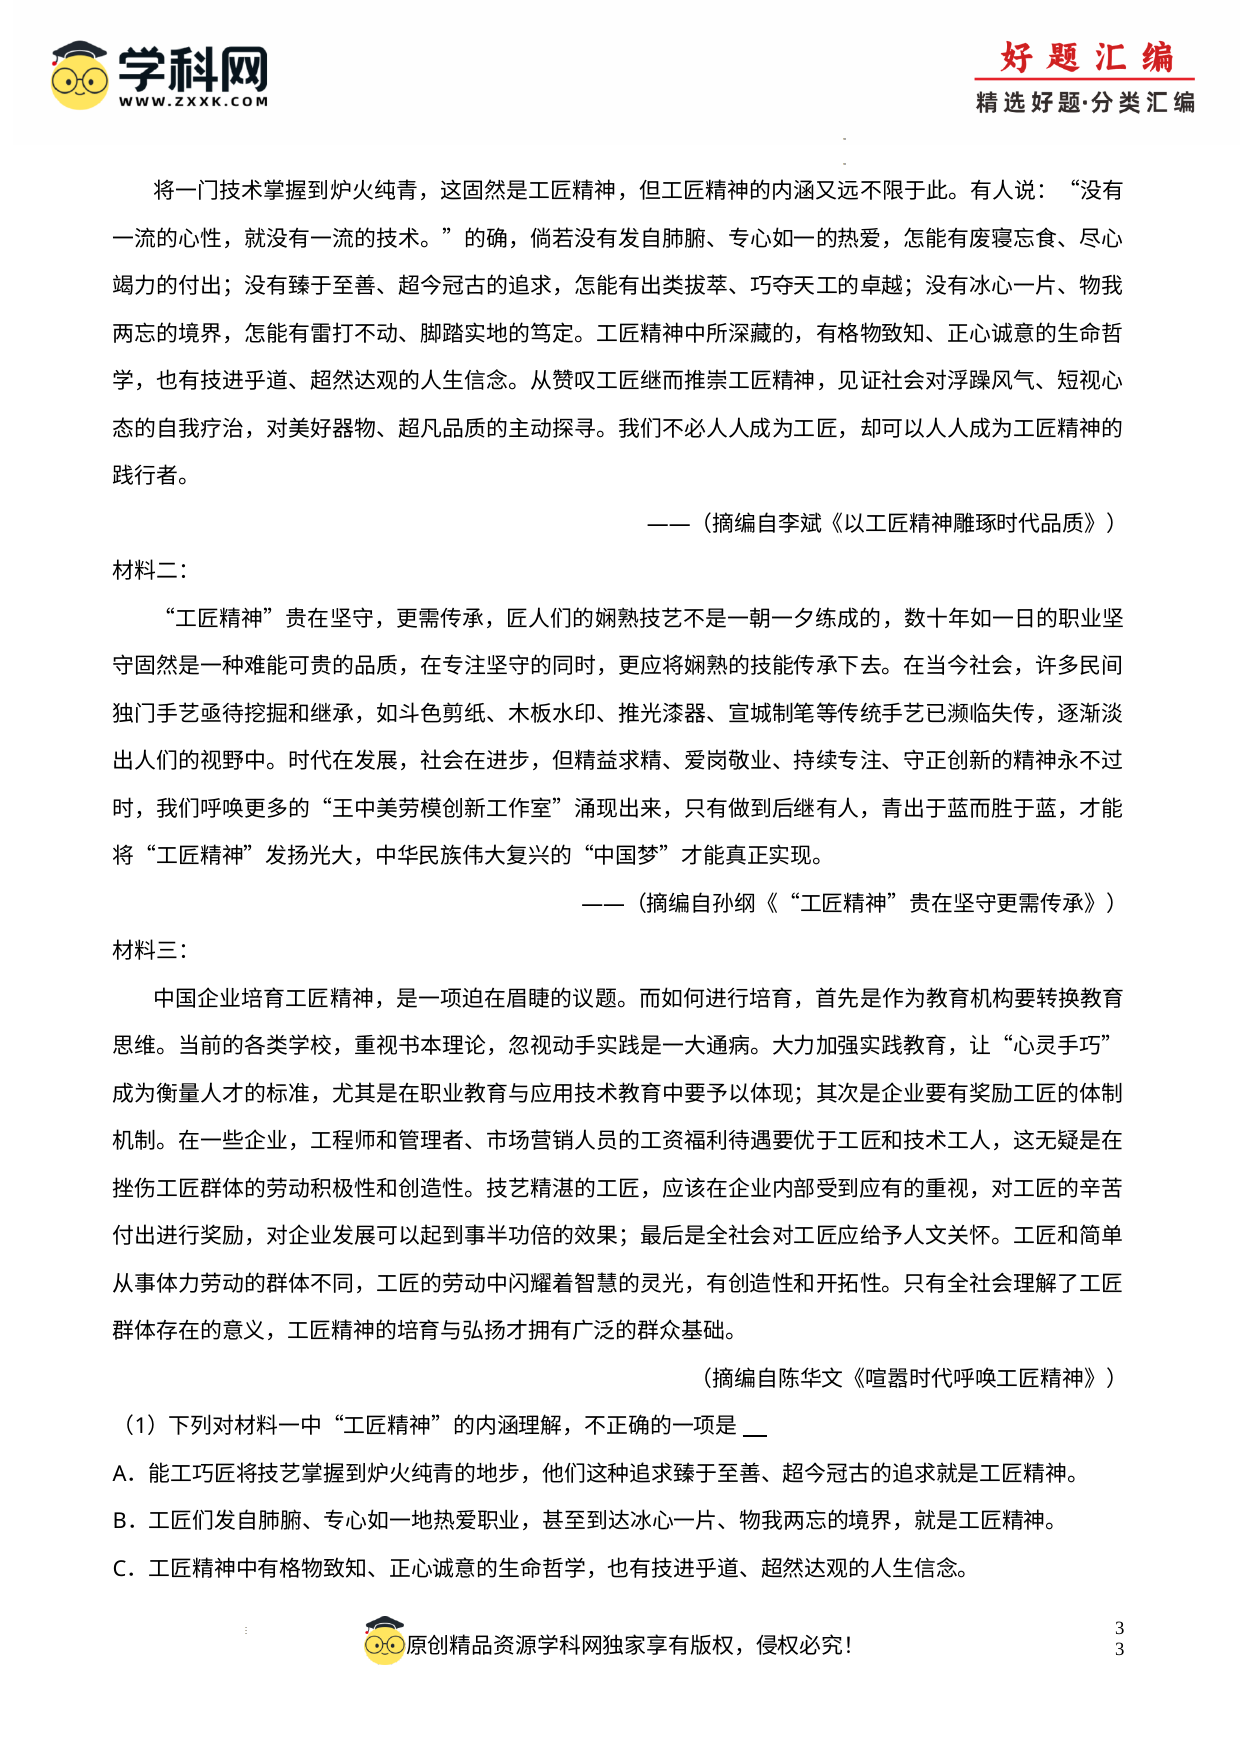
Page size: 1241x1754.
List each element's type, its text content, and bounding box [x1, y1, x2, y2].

text （摘编自陈华文《喧嚣时代呼唤工匠精神》） [112, 1361, 1128, 1392]
text B．工匠们发自肺腑、专心如一地热爱职业，甚至到达冰心一片、物我两忘的境界，就是工匠精神。 [112, 1503, 1128, 1535]
text 材料三： [112, 933, 1128, 965]
text （1）下列对材料一中“工匠精神”的内涵理解，不正确的一项是 [112, 1408, 1128, 1440]
text ——（摘编自孙纲《“工匠精神”贵在坚守更需传承》） [112, 886, 1128, 917]
text ㅤㅤ“工匠精神”贵在坚守，更需传承，匠人们的娴熟技艺不是一朝一夕练成的，数十年如一日的职业坚守固然是一种难能可贵的品质，在专注坚守的同时，更应将娴熟的技能传承下去。在当今社会，许多民间独门手艺亟待挖掘和继承，如斗色剪纸、木板水印、推光漆器、宣城制笔等传统手艺已濒临失传，逐渐淡出人们的视野中。时代在发展，社会在进步，但精益求精、爱岗敬业、持续专注、守正创新的精神永不过时，我们呼唤更多的“王中美劳模创新工作室”涌现出来，只有做到后继有人，青出于蓝而胜于蓝，才能将“工匠精神”发扬光大，中华民族伟大复兴的“中国梦”才能真正实现。 [112, 601, 1128, 870]
text 材料二： [112, 553, 1128, 585]
text C．工匠精神中有格物致知、正心诚意的生命哲学，也有技进乎道、超然达观的人生信念。 [112, 1551, 1128, 1583]
picture [364, 1616, 406, 1665]
text ——（摘编自李斌《以工匠精神雕琢时代品质》） [112, 506, 1128, 537]
picture [12, 0, 1241, 145]
text ㅤㅤ将一门技术掌握到炉火纯青，这固然是工匠精神，但工匠精神的内涵又远不限于此。有人说：“没有一流的心性，就没有一流的技术。”的确，倘若没有发自肺腑、专心如一的热爱，怎能有废寝忘食、尽心竭力的付出；没有臻于至善、超今冠古的追求，怎能有出类拔萃、巧夺天工的卓越；没有冰心一片、物我两忘的境界，怎能有雷打不动、脚踏实地的笃定。工匠精神中所深藏的，有格物致知、正心诚意的生命哲学，也有技进乎道、超然达观的人生信念。从赞叹工匠继而推崇工匠精神，见证社会对浮躁风气、短视心态的自我疗治，对美好器物、超凡品质的主动探寻。我们不必人人成为工匠，却可以人人成为工匠精神的践行者。 [112, 173, 1128, 490]
text A．能工巧匠将技艺掌握到炉火纯青的地步，他们这种追求臻于至善、超今冠古的追求就是工匠精神。 [112, 1456, 1128, 1488]
text ㅤㅤ中国企业培育工匠精神，是一项迫在眉睫的议题。而如何进行培育，首先是作为教育机构要转换教育思维。当前的各类学校，重视书本理论，忽视动手实践是一大通病。大力加强实践教育，让“心灵手巧”成为衡量人才的标准，尤其是在职业教育与应用技术教育中要予以体现；其次是企业要有奖励工匠的体制机制。在一些企业，工程师和管理者、市场营销人员的工资福利待遇要优于工匠和技术工人，这无疑是在挫伤工匠群体的劳动积极性和创造性。技艺精湛的工匠，应该在企业内部受到应有的重视，对工匠的辛苦付出进行奖励，对企业发展可以起到事半功倍的效果；最后是全社会对工匠应给予人文关怀。工匠和简单从事体力劳动的群体不同，工匠的劳动中闪耀着智慧的灵光，有创造性和开拓性。只有全社会理解了工匠群体存在的意义，工匠精神的培育与弘扬才拥有广泛的群众基础。 [112, 981, 1128, 1345]
